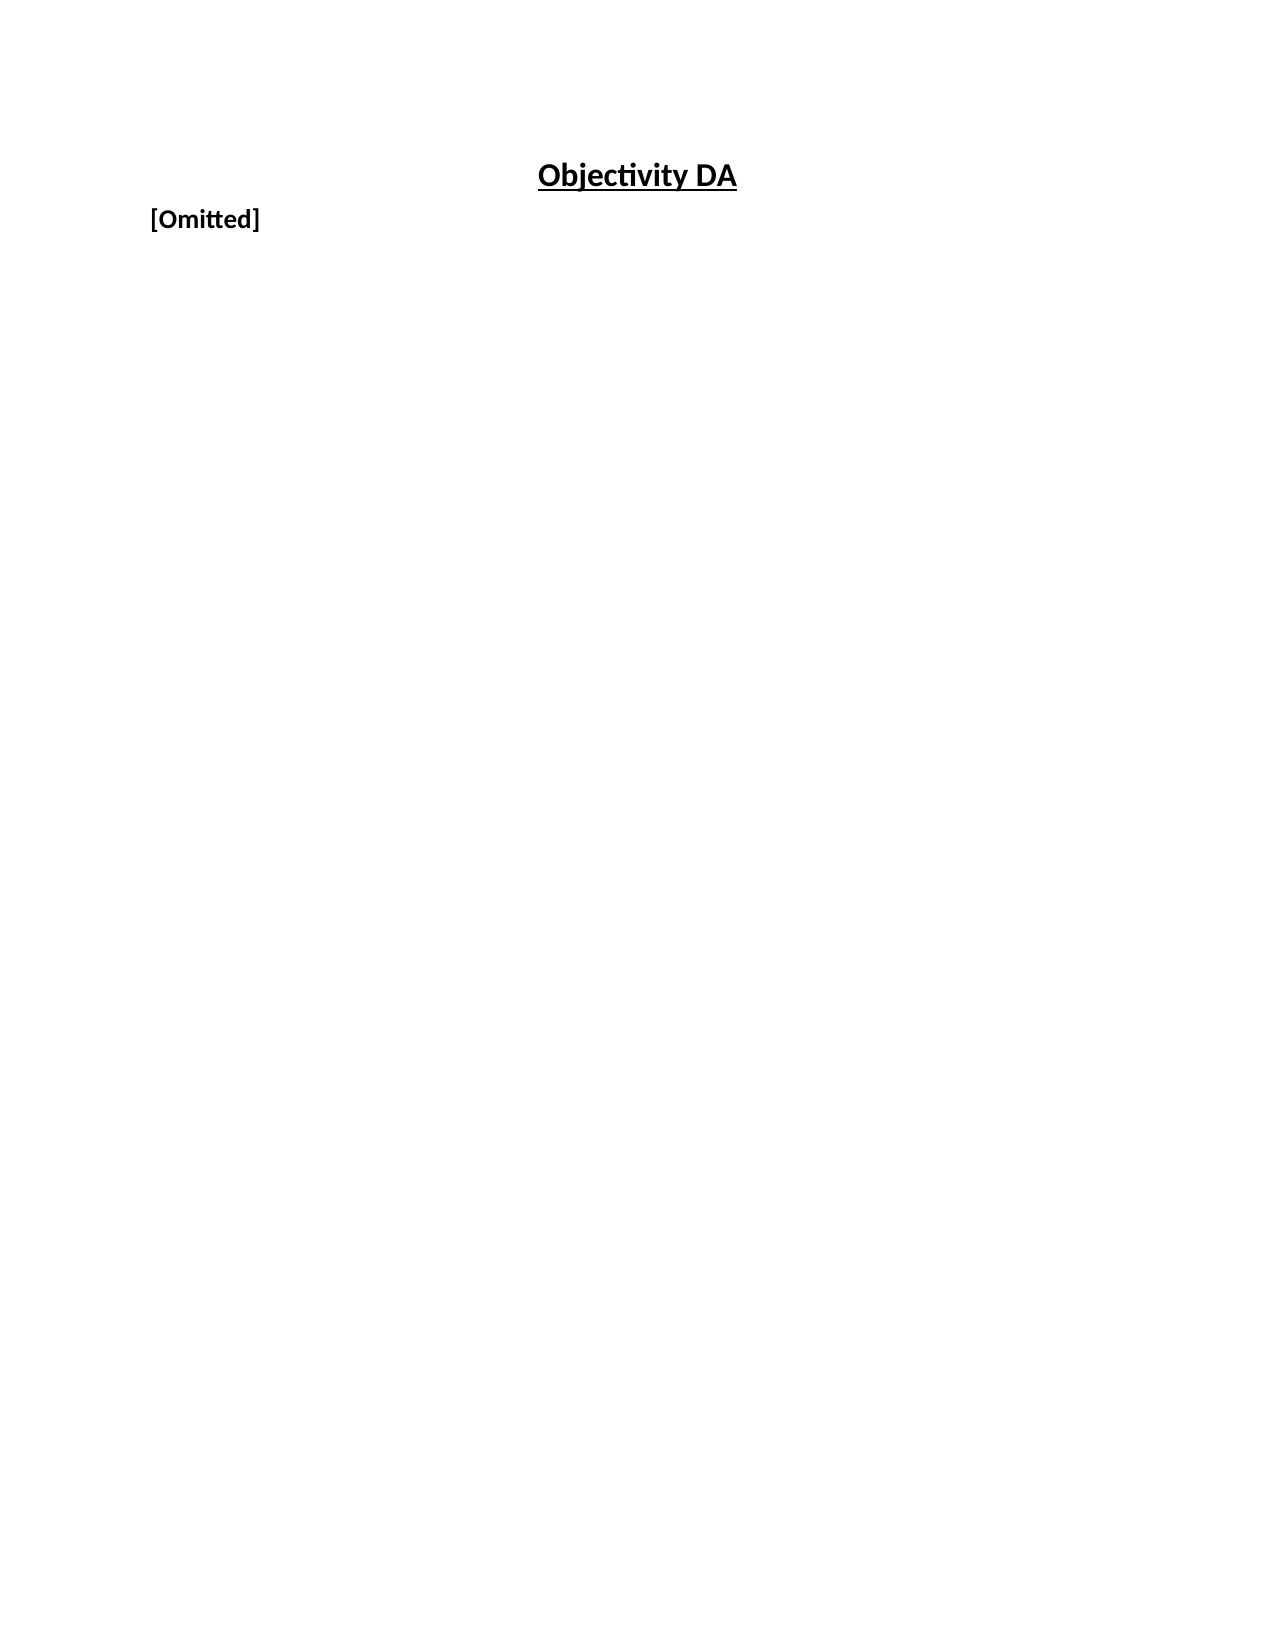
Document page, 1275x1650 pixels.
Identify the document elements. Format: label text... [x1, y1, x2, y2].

subtitle Objectivity DA [150, 154, 1125, 195]
subtitle [Omitted] [150, 202, 1125, 235]
